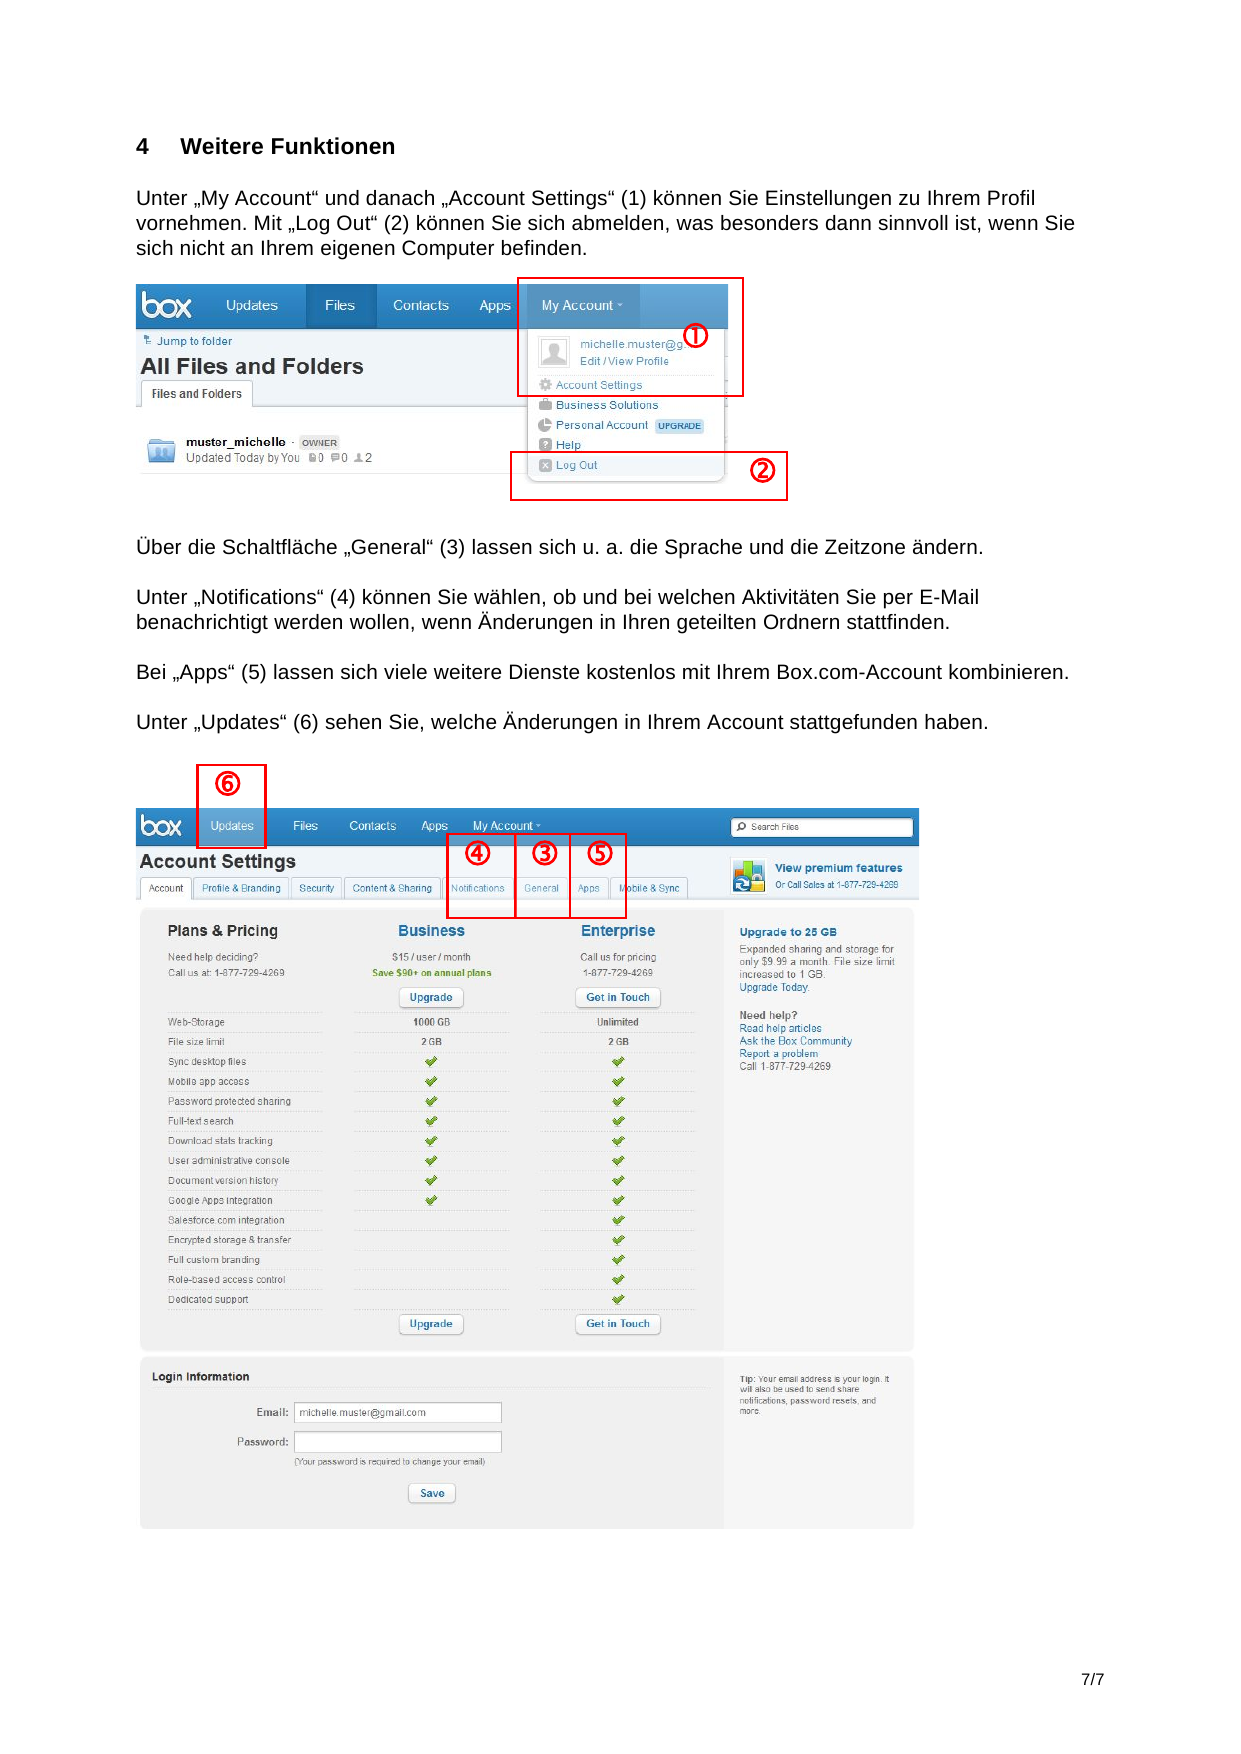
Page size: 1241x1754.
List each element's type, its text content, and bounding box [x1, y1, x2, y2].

text Unter „Notifications“ (4) können Sie wählen, ob und bei welchen Aktivitäten Sie per E-Mail benachrichtigt werden wollen, wenn Änderungen in Ihren geteilten Ordnern stattfinden. [136, 584, 1104, 634]
text Unter „Updates“ (6) sehen Sie, welche Änderungen in Ihrem Account stattgefunden haben. [136, 709, 1104, 734]
picture [135, 284, 729, 484]
subtitle Weitere Funktionen [136, 133, 1104, 159]
text Bei „Apps“ (5) lassen sich viele weitere Dienste kostenlos mit Ihrem Box.com-Account kombinieren. [136, 659, 1104, 684]
picture [135, 808, 920, 1529]
text Unter „My Account“ und danach „Account Settings“ (1) können Sie Einstellungen zu Ihrem Profil vornehmen. Mit „Log Out“ (2) können Sie sich abmelden, was besonders dann sinnvoll ist, wenn Sie sich nicht an Ihrem eigenen Computer befinden. [136, 184, 1104, 259]
text Über die Schaltfläche „General“ (3) lassen sich u. a. die Sprache und die Zeitzone ändern. [136, 534, 1104, 559]
